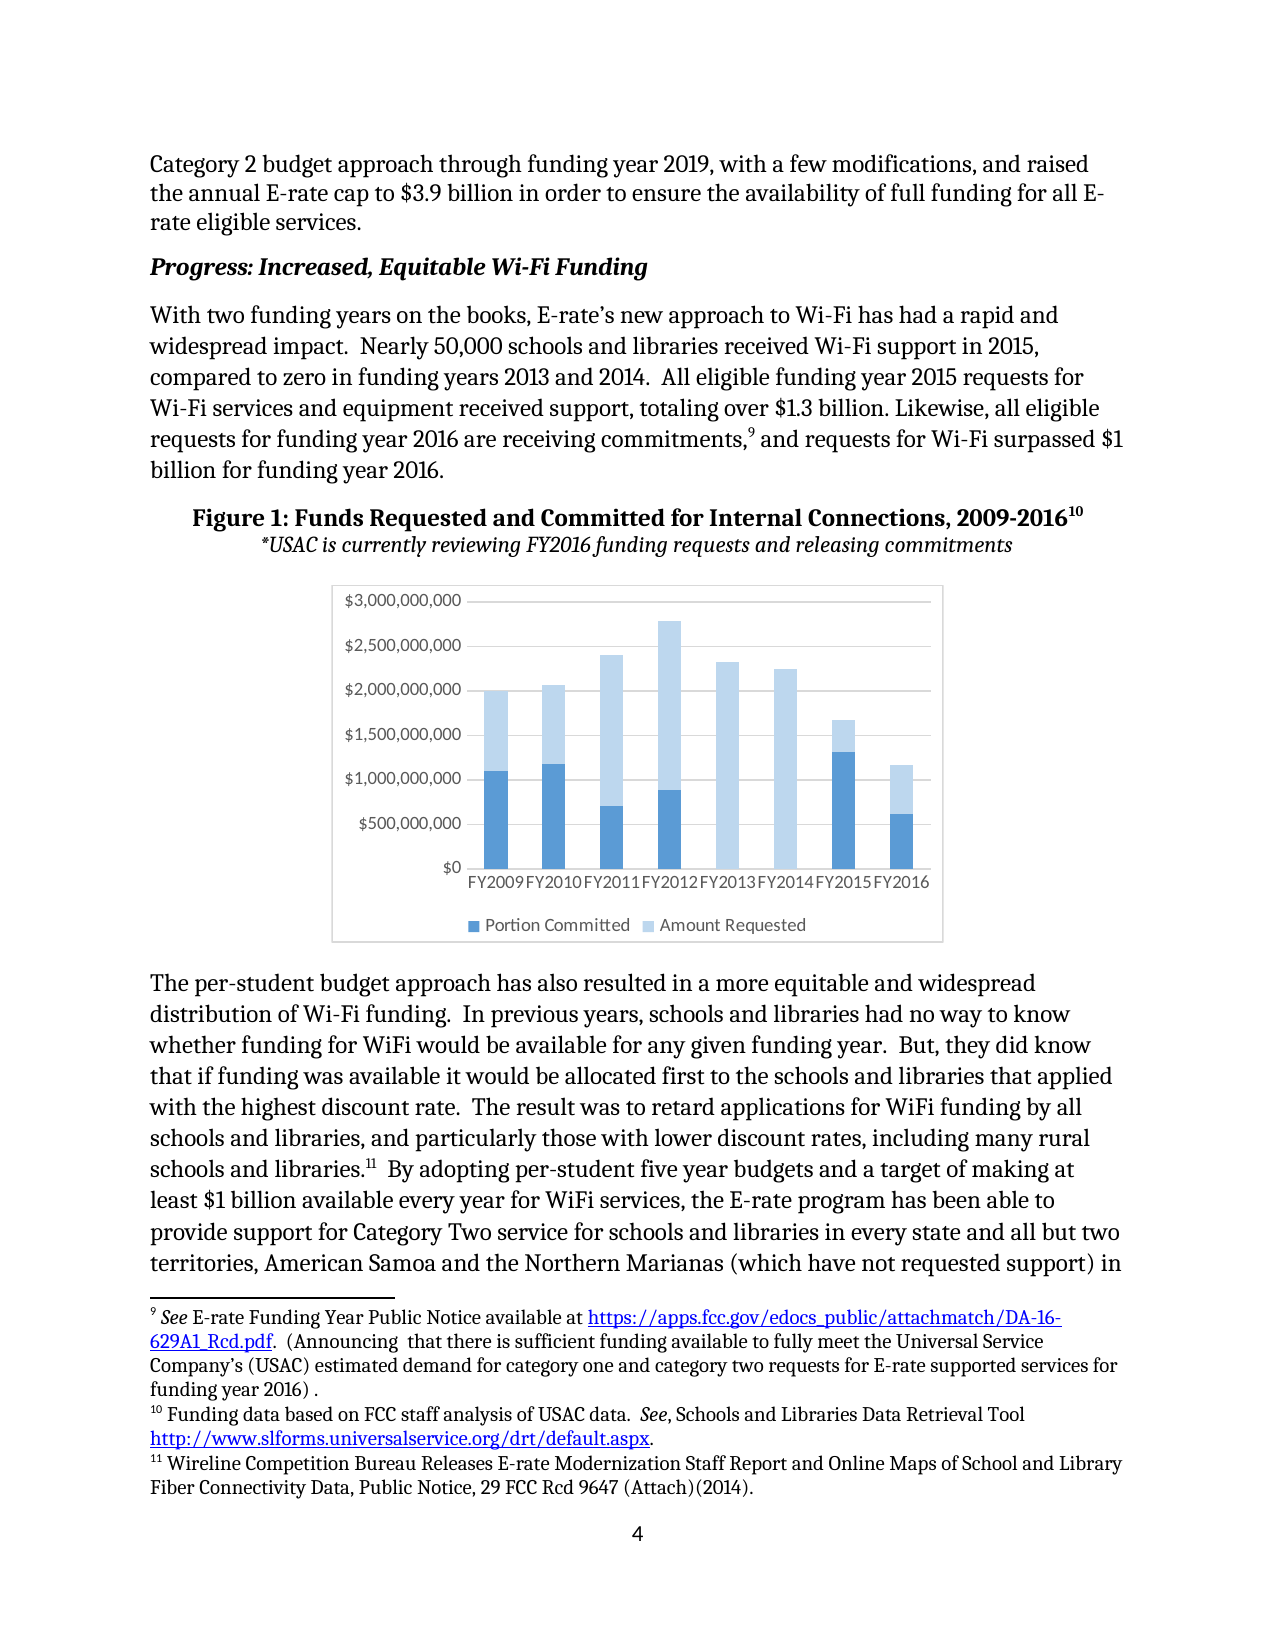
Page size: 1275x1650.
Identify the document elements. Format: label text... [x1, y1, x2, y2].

text With two funding years on the books, E-rate’s new approach to Wi-Fi has had a rapid and widespread impact. Nearly 50,000 schools and libraries received Wi-Fi support in 2015, compared to zero in funding years 2013 and 2014. All eligible funding year 2015 requests for Wi-Fi services and equipment received support, totaling over $1.3 billion. Likewise, all eligible requests for funding year 2016 are receiving commitments, and requests for Wi-Fi surpassed $1 billion for funding year 2016. [150, 301, 1125, 484]
text *USAC is currently reviewing FY2016 funding requests and releasing commitments [150, 532, 1125, 559]
text Figure 1: Funds Requested and Committed for Internal Connections, 2009-2016 [150, 503, 1125, 532]
text Progress: Increased, Equitable Wi-Fi Funding [150, 253, 1125, 282]
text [150, 969, 1125, 1277]
